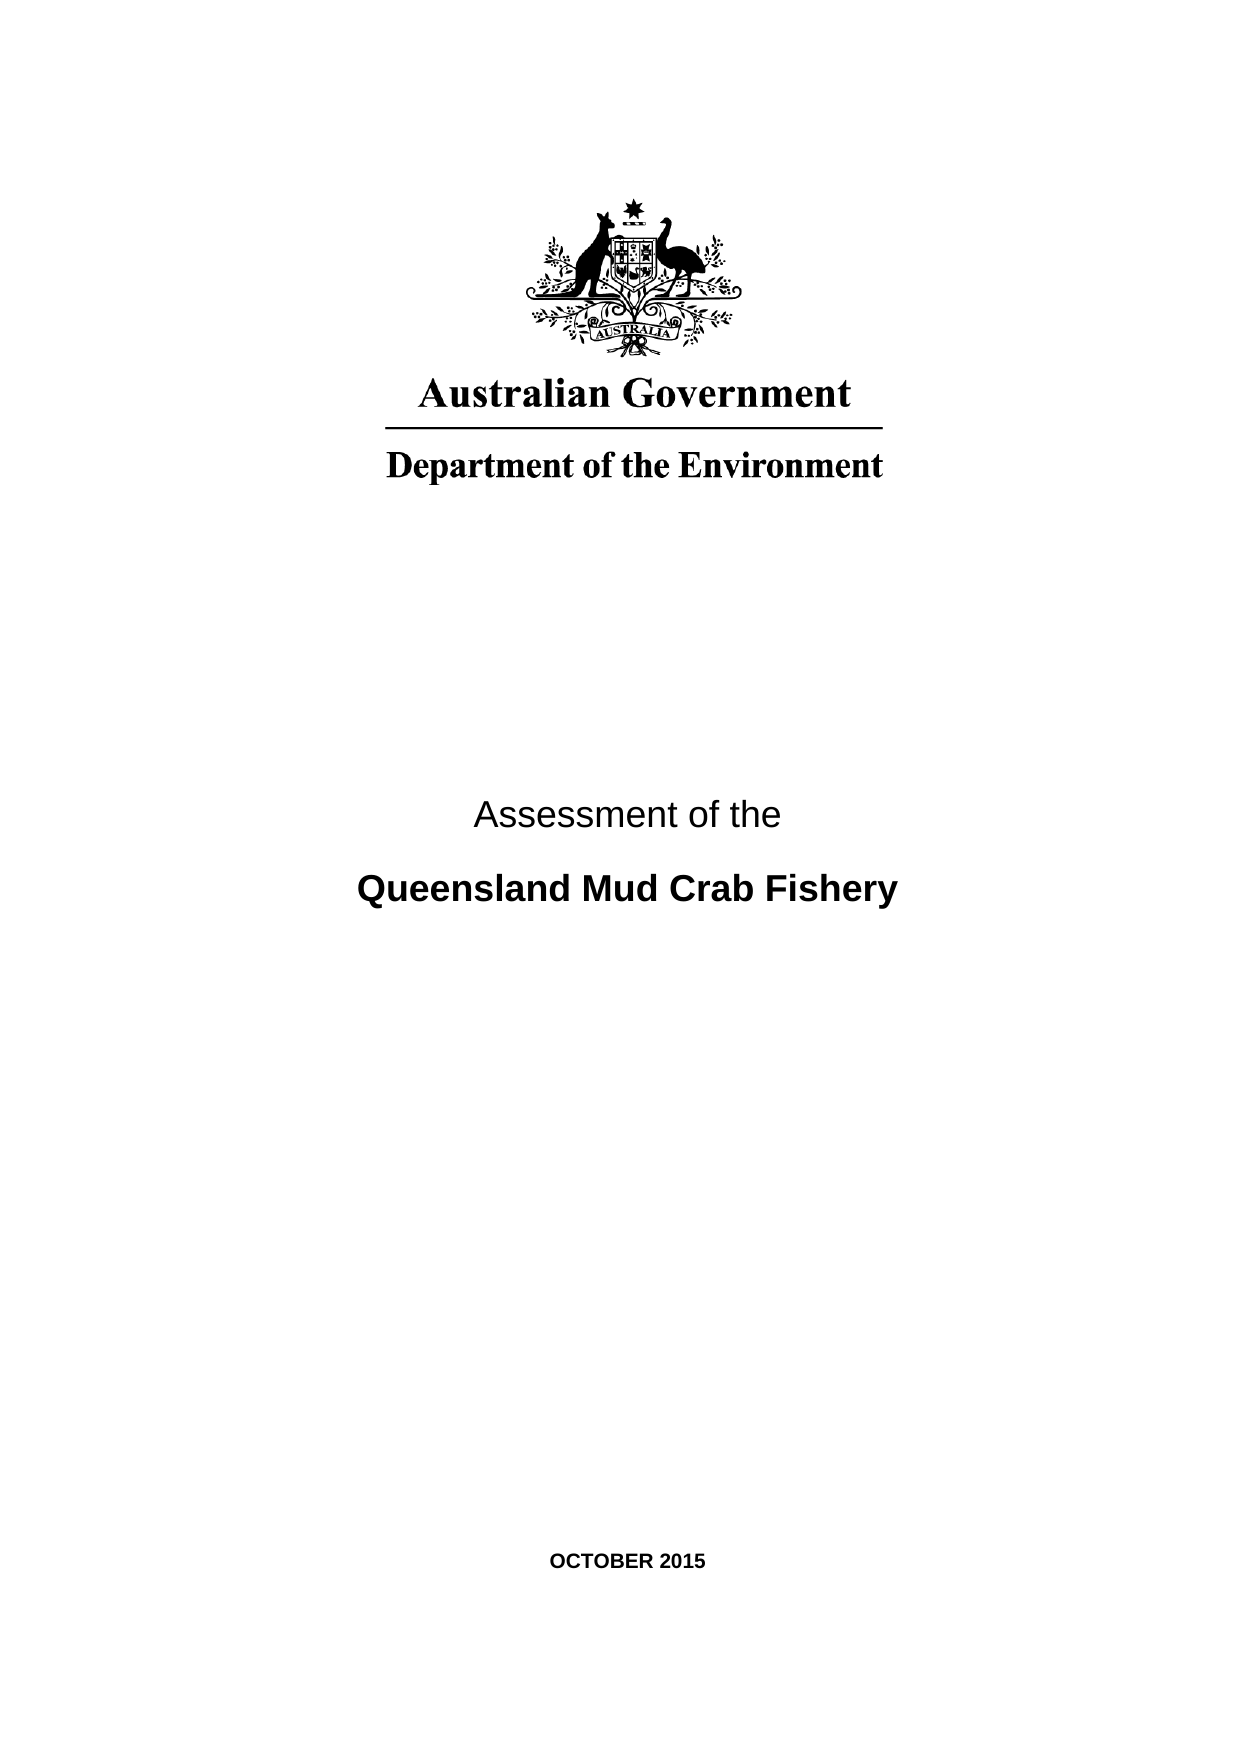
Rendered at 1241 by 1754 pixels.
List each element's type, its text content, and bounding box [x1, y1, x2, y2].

picture [335, 147, 934, 536]
text Assessment of the [148, 792, 1107, 835]
subtitle Queensland Mud Crab Fishery [148, 866, 1107, 909]
subtitle OCTOBER 2015 [148, 1549, 1107, 1573]
